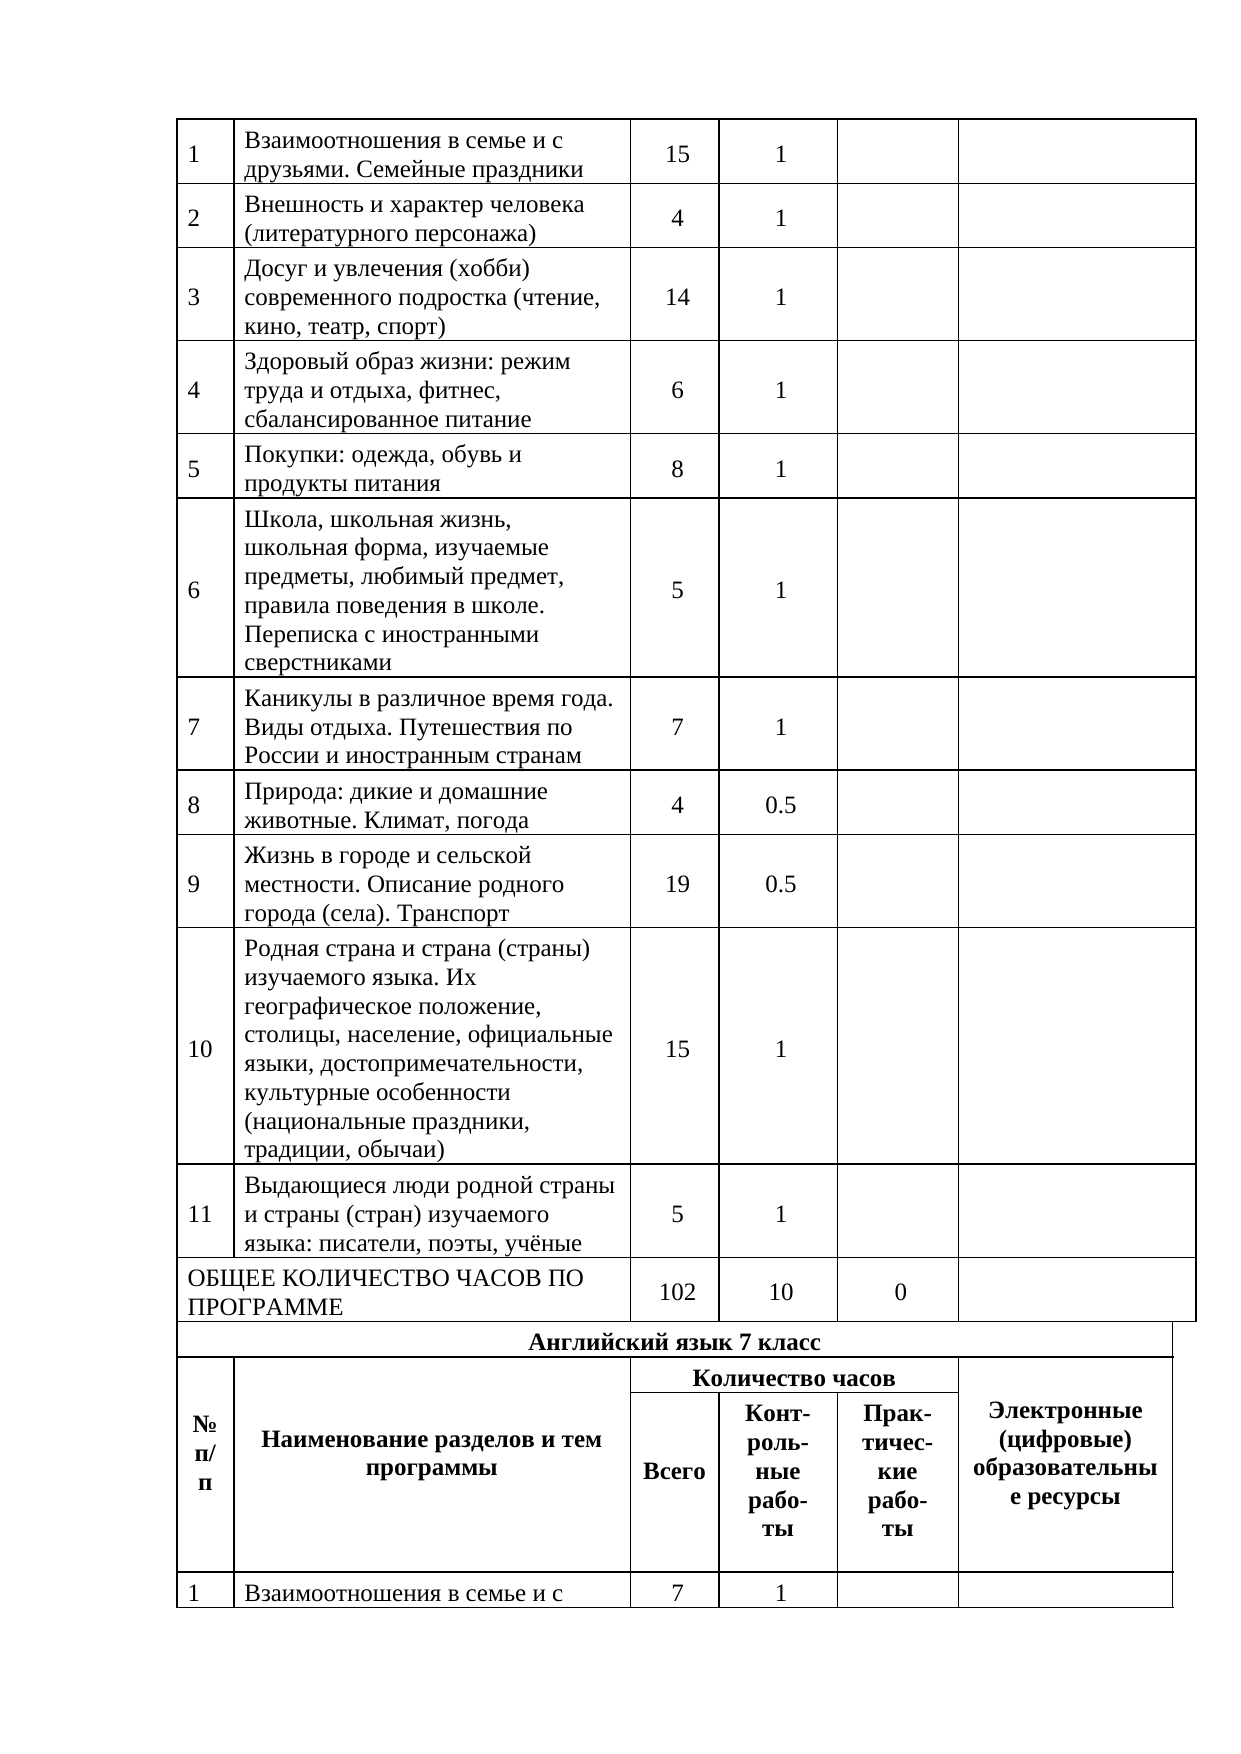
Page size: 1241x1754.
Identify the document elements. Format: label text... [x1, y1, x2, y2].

table_cell Взаимоотношения в семье и с друзьями. Семейные праздники [235, 120, 630, 182]
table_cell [235, 1573, 630, 1606]
table_cell 15 [631, 928, 718, 1163]
table_cell 10 [178, 928, 233, 1163]
table_cell [959, 499, 1195, 676]
table_cell 1 [720, 499, 837, 676]
table_cell 6 [178, 499, 233, 676]
table_cell [838, 1573, 958, 1606]
table_cell № п/п [178, 1358, 233, 1571]
table_cell 6 [631, 341, 718, 433]
table_cell 15 [631, 120, 718, 182]
table_cell 5 [631, 1165, 718, 1256]
table_cell 8 [631, 434, 718, 497]
table_cell [959, 120, 1195, 182]
table_cell 1 [720, 434, 837, 497]
table_cell 1 [720, 1165, 837, 1256]
table_cell [838, 771, 958, 833]
table_cell [959, 184, 1195, 247]
table_cell Здоровый образ жизни: режим труда и отдыха, фитнес, сбалансированное питание [235, 341, 630, 433]
table_cell [838, 184, 958, 247]
table_cell Прак-тичес-кие рабо- ты [838, 1393, 958, 1571]
table_cell 0.5 [720, 835, 837, 927]
table_cell Каникулы в различное время года. Виды отдыха. Путешествия по России и иностранным странам [235, 678, 630, 769]
table_cell 11 [178, 1165, 233, 1256]
table_cell 1 [720, 678, 837, 769]
table_cell Наименование разделов и тем программы [235, 1358, 630, 1571]
table_cell 1 [720, 248, 837, 340]
table_cell [959, 1258, 1195, 1321]
table_cell [959, 1165, 1195, 1256]
table_cell [838, 248, 958, 340]
table_cell 3 [178, 248, 233, 340]
table_cell [838, 341, 958, 433]
table_cell 1 [720, 120, 837, 182]
table_cell 1 [720, 184, 837, 247]
table_cell 4 [631, 184, 718, 247]
table_cell 19 [631, 835, 718, 927]
table_cell 1 [178, 1573, 233, 1606]
table_cell Родная страна и страна (страны) изучаемого языка. Их географическое положение, столицы, население, официальные языки, достопримечательности, культурные особенности (национальные праздники, традиции, обычаи) [235, 928, 630, 1163]
table_cell 0.5 [720, 771, 837, 833]
table_cell Конт-роль-ные рабо- ты [720, 1393, 837, 1571]
table_cell 4 [178, 341, 233, 433]
table_cell Школа, школьная жизнь, школьная форма, изучаемые предметы, любимый предмет, правила поведения в школе. Переписка с иностранными сверстниками [235, 499, 630, 676]
table_cell 7 [631, 1573, 718, 1606]
table_cell [959, 1573, 1172, 1606]
table_cell Внешность и характер человека (литературного персонажа) [235, 184, 630, 247]
table_cell 2 [178, 184, 233, 247]
table_cell [959, 434, 1195, 497]
table_cell Электронные (цифровые) образовательные ресурсы [959, 1358, 1172, 1571]
table_cell [959, 771, 1195, 833]
table_cell Жизнь в городе и сельской местности. Описание родного города (села). Транспорт [235, 835, 630, 927]
table_cell [838, 1165, 958, 1256]
table_cell [959, 835, 1195, 927]
table_cell 1 [720, 341, 837, 433]
table_cell [959, 928, 1195, 1163]
table_cell 7 [178, 678, 233, 769]
table_cell ОБЩЕЕ КОЛИЧЕСТВО ЧАСОВ ПО ПРОГРАММЕ [178, 1258, 630, 1321]
table_cell 14 [631, 248, 718, 340]
table_cell 5 [178, 434, 233, 497]
table_cell Покупки: одежда, обувь и продукты питания [235, 434, 630, 497]
table_cell 9 [178, 835, 233, 927]
table_cell 5 [631, 499, 718, 676]
table_cell [838, 928, 958, 1163]
table_cell Выдающиеся люди родной страны и страны (стран) изучаемого языка: писатели, поэты, учёные [235, 1165, 630, 1256]
table_cell 1 [720, 928, 837, 1163]
table_cell [959, 248, 1195, 340]
table_cell 8 [178, 771, 233, 833]
table_cell [838, 120, 958, 182]
table_cell 7 [631, 678, 718, 769]
table_cell Количество часов [631, 1358, 958, 1392]
table_cell Досуг и увлечения (хобби) современного подростка (чтение, кино, театр, спорт) [235, 248, 630, 340]
table_cell [959, 678, 1195, 769]
table_cell [959, 341, 1195, 433]
table_cell [838, 835, 958, 927]
table_cell [838, 499, 958, 676]
table_cell 1 [178, 120, 233, 182]
table_cell 102 [631, 1258, 718, 1321]
table_cell Всего [631, 1393, 718, 1571]
table_cell Английский язык 7 класс [178, 1322, 1172, 1356]
table_cell [838, 678, 958, 769]
table_cell 1 [720, 1573, 837, 1606]
table_cell 4 [631, 771, 718, 833]
table_cell 0 [838, 1258, 958, 1321]
table_cell [838, 434, 958, 497]
table_cell 10 [720, 1258, 837, 1321]
table_cell Природа: дикие и домашние животные. Климат, погода [235, 771, 630, 833]
